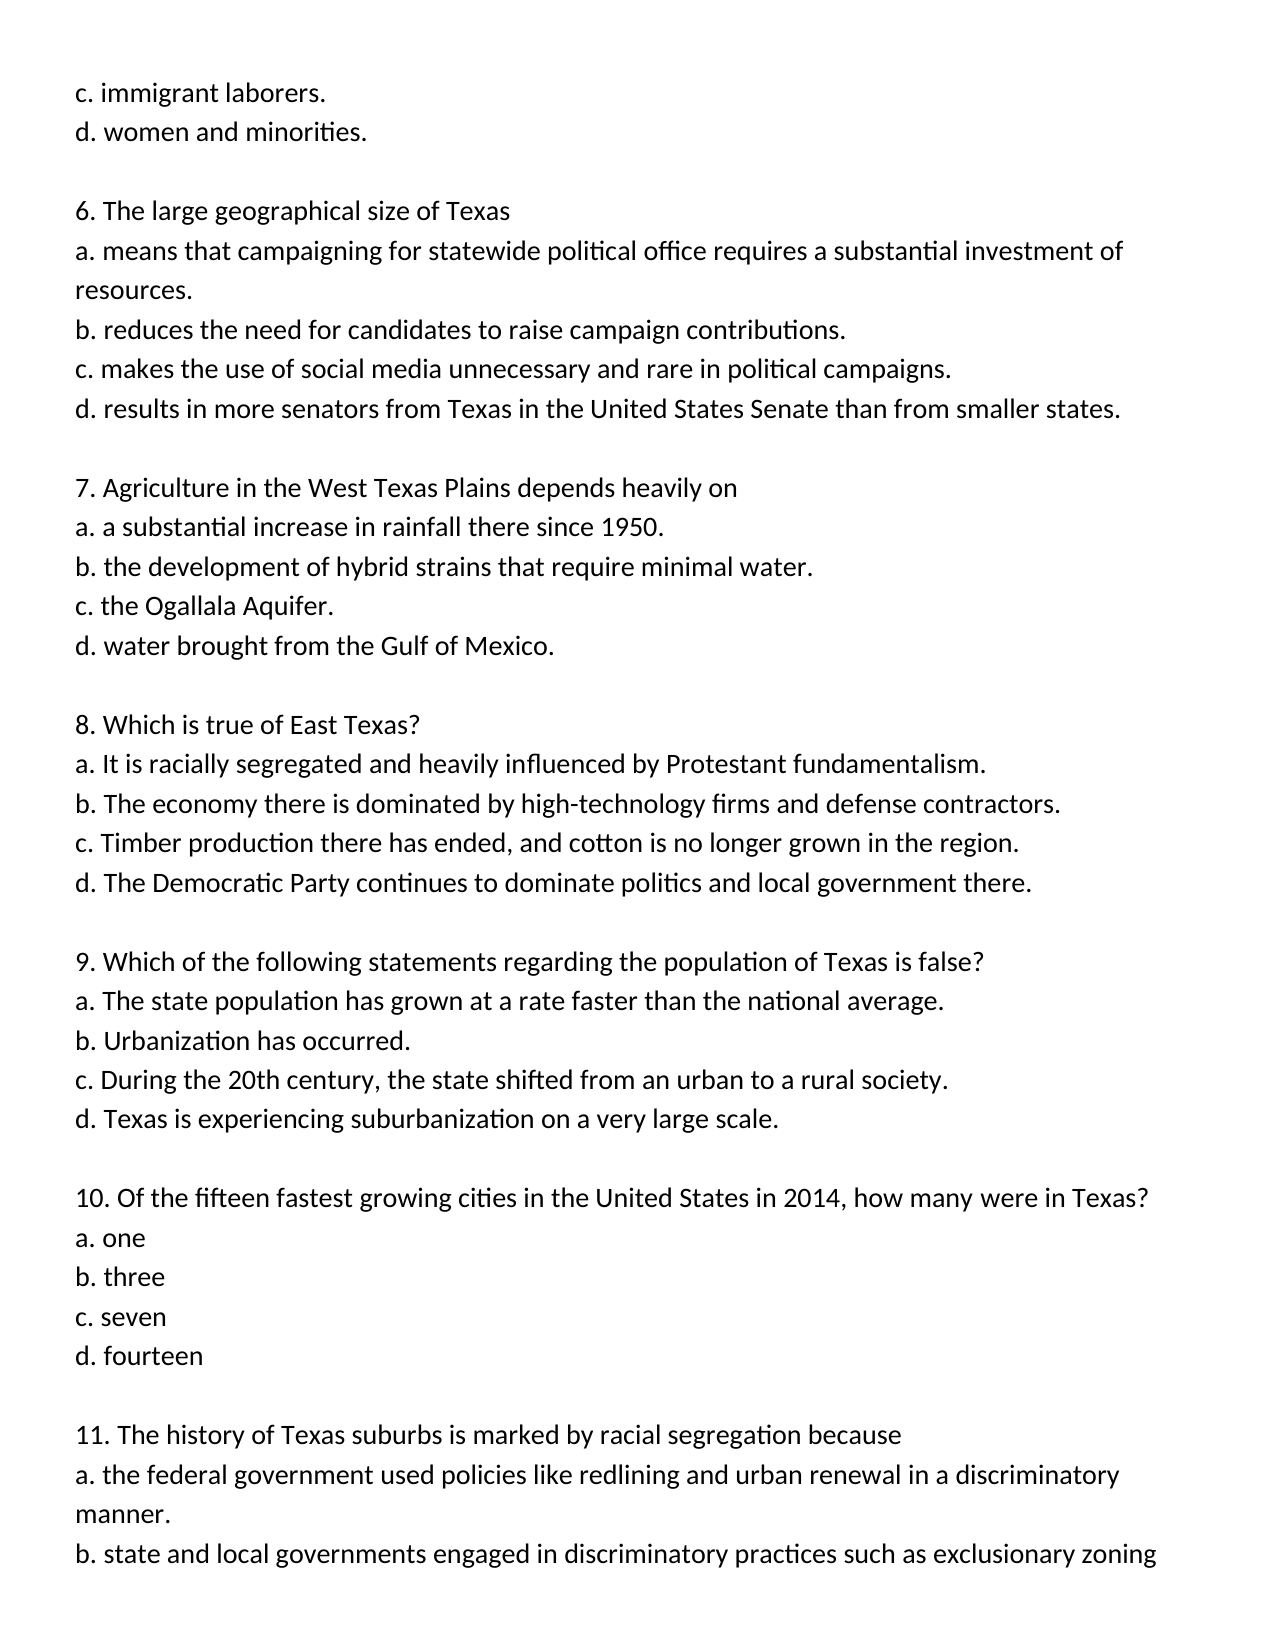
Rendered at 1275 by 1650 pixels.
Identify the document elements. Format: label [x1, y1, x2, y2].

text [75, 75, 1200, 1570]
